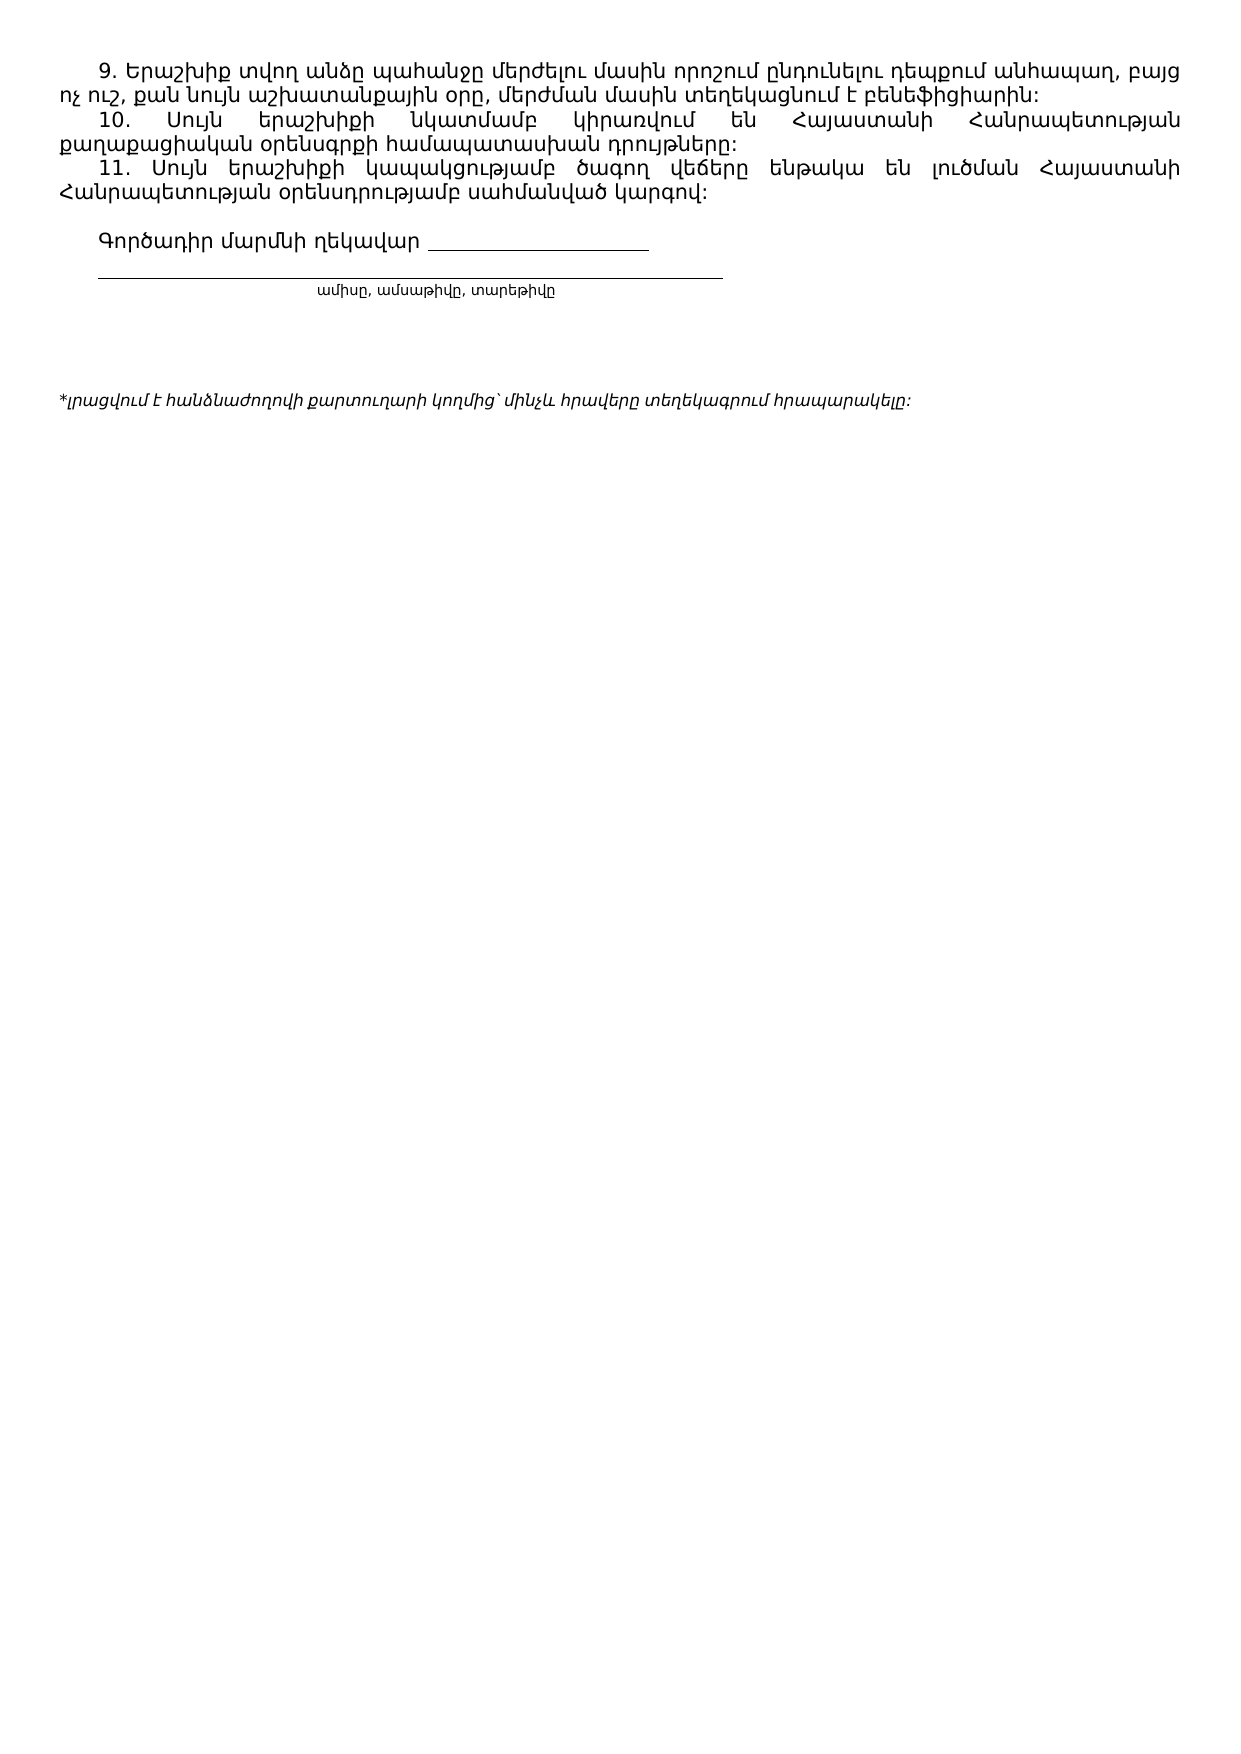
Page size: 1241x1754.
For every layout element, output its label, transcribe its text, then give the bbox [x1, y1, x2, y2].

text 10. Սույն երաշխիքի նկատմամբ կիրառվում են Հայաստանի Հանրապետության քաղաքացիական օրենսգրքի համապատասխան դրույթները: [59, 108, 1181, 156]
text 9. Երաշխիք տվող անձը պահանջը մերժելու մասին որոշում ընդունելու դեպքում անհապաղ, բայց ոչ ուշ, քան նույն աշխատանքային օրը, մերժման մասին տեղեկացնում է բենեֆիցիարին: [59, 59, 1181, 108]
text Գործադիր մարմնի ղեկավար [59, 229, 1181, 253]
text ամիսը, ամսաթիվը, տարեթիվը [59, 282, 1181, 311]
text 11. Սույն երաշխիքի կապակցությամբ ծագող վեճերը ենթակա են լուծման Հայաստանի Հանրապետության օրենսդրությամբ սահմանված կարգով: [59, 156, 1181, 205]
text *լրացվում է հանձնաժողովի քարտուղարի կողմից` մինչև հրավերը տեղեկագրում հրապարակելը: [59, 389, 1181, 411]
